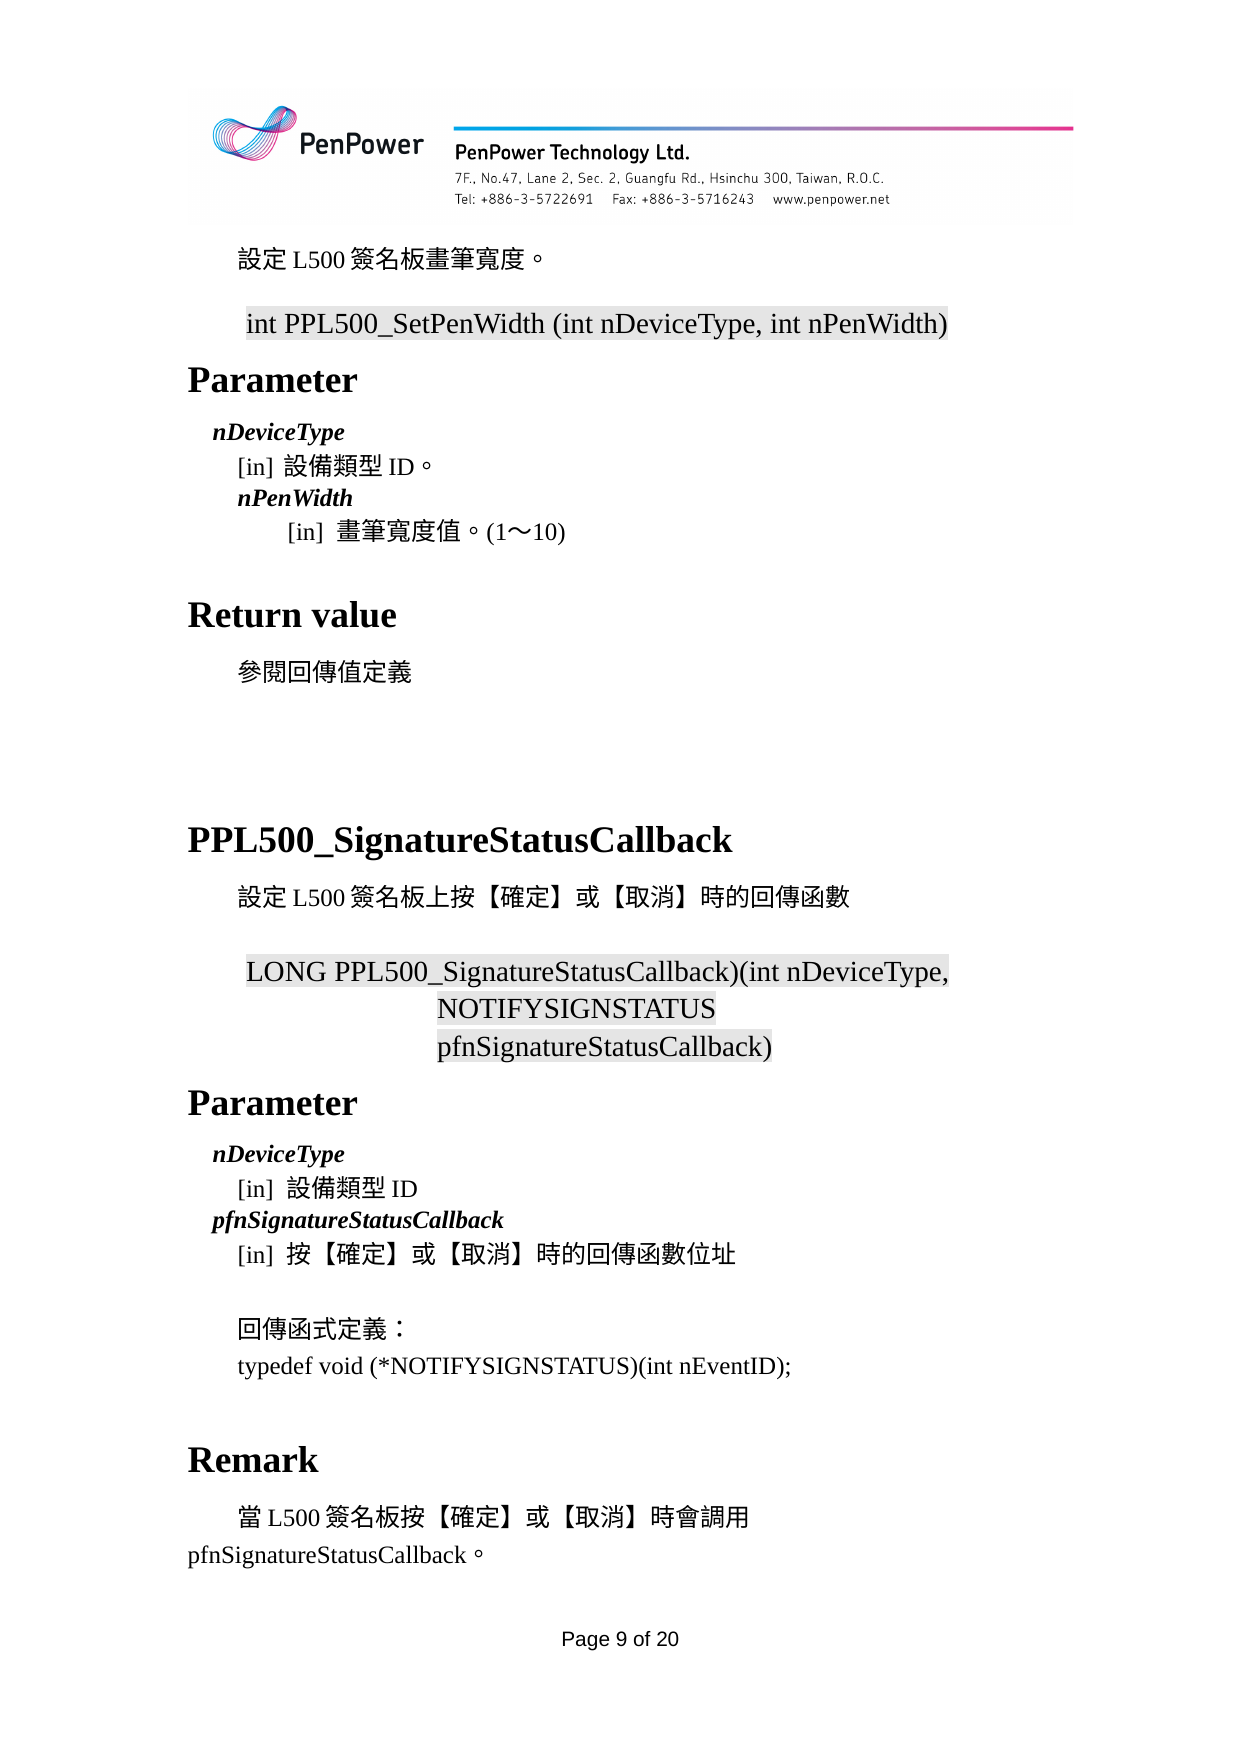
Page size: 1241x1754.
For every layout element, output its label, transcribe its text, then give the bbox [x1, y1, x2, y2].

text Remark [187, 1422, 1053, 1497]
text nDeviceType [187, 417, 1053, 445]
text Parameter [187, 342, 1053, 417]
text LONG PPL500_SignatureStatusCallback)(int nDeviceType, [187, 952, 1053, 989]
text 當L500簽名板按【確定】或【取消】時會調用pfnSignatureStatusCallback。 [187, 1497, 1053, 1572]
text Parameter [187, 1064, 1053, 1139]
text int PPL500_SetPenWidth (int nDeviceType, int nPenWidth) [187, 304, 1053, 342]
text nDeviceType [187, 1139, 1053, 1168]
text [in] 設備類型ID。 [187, 445, 1053, 483]
text 設定L500簽名板畫筆寬度。 [187, 239, 1053, 275]
text [in] 設備類型ID [187, 1168, 1053, 1205]
text 參閱回傳值定義 [187, 652, 1053, 689]
text NOTIFYSIGNSTATUS pfnSignatureStatusCallback) [437, 989, 1053, 1064]
picture [187, 88, 1074, 225]
text [in] 畫筆寬度值。(1～10) [187, 512, 1053, 548]
text PPL500_SignatureStatusCallback [187, 802, 1053, 877]
text Return value [187, 577, 1053, 652]
text typedef void (*NOTIFYSIGNSTATUS)(int nEventID); [187, 1347, 1053, 1384]
text 回傳函式定義： [187, 1309, 1053, 1347]
text [in] 按【確定】或【取消】時的回傳函數位址 [187, 1234, 1053, 1272]
text pfnSignatureStatusCallback [187, 1205, 1053, 1234]
text 設定L500簽名板上按【確定】或【取消】時的回傳函數 [187, 877, 1053, 914]
text nPenWidth [187, 483, 1053, 512]
